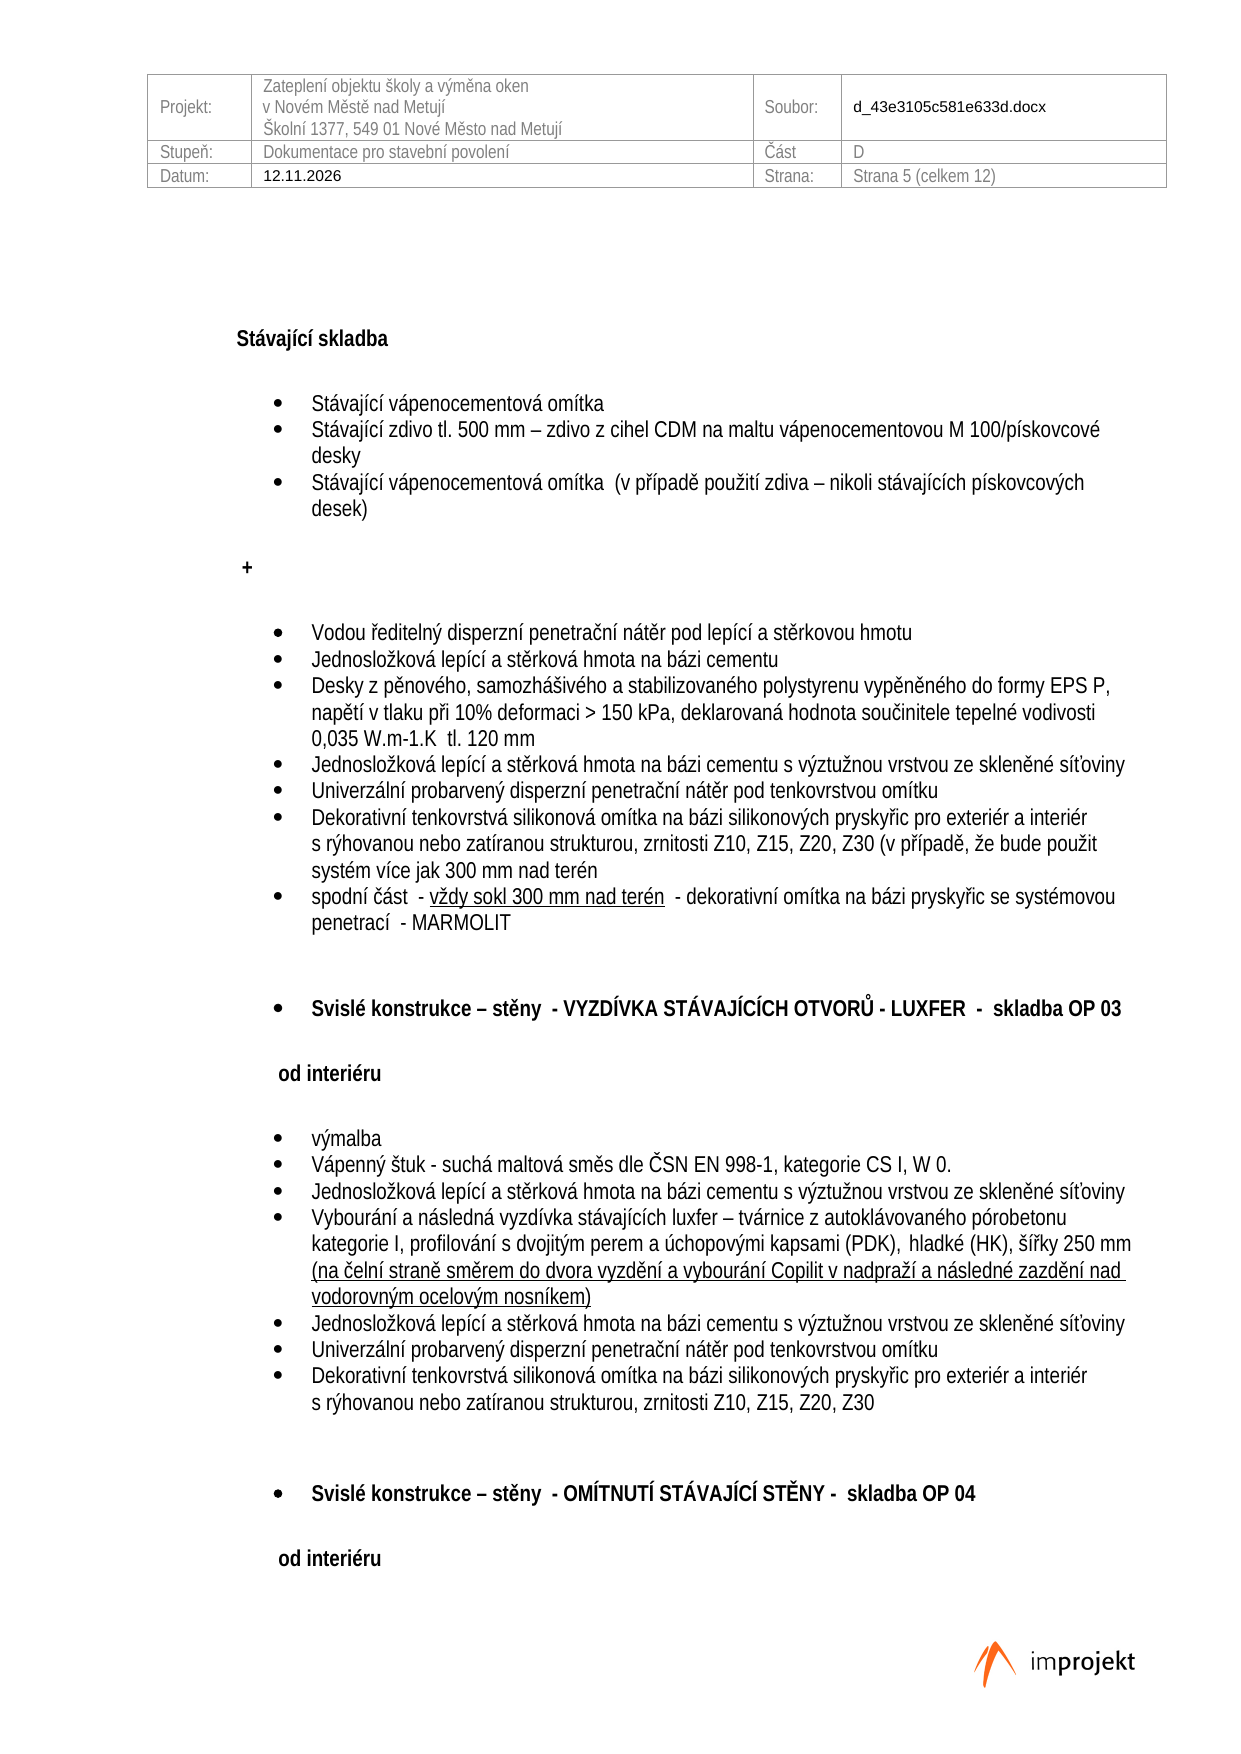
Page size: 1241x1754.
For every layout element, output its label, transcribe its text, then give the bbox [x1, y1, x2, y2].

text od interiéru [236, 1545, 1134, 1572]
list spodní část - vždy sokl 300 mm nad terén - dekorativní omítka na bázi pryskyřic se systémovou penetrací - MARMOLIT [274, 883, 1134, 936]
list Dekorativní tenkovrstvá silikonová omítka na bázi silikonových pryskyřic pro exteriér a interiér [274, 804, 1134, 830]
list Univerzální probarvený disperzní penetrační nátěr pod tenkovrstvou omítku [274, 777, 1134, 804]
list výmalba [274, 1125, 1134, 1151]
list Jednosložková lepící a stěrková hmota na bázi cementu s výztužnou vrstvou ze skleněné síťoviny [274, 1309, 1134, 1336]
list Jednosložková lepící a stěrková hmota na bázi cementu [274, 646, 1134, 672]
picture [972, 1639, 1137, 1689]
text od interiéru [236, 1060, 1134, 1086]
list Vápenný štuk - suchá maltová směs dle ČSN EN 998-1, kategorie CS I, W 0. [274, 1151, 1134, 1178]
list Jednosložková lepící a stěrková hmota na bázi cementu s výztužnou vrstvou ze skleněné síťoviny [274, 751, 1134, 777]
list Stávající zdivo tl. 500 mm – zdivo z cihel CDM na maltu vápenocementovou M 100/pískovcové desky [274, 416, 1134, 469]
list Jednosložková lepící a stěrková hmota na bázi cementu s výztužnou vrstvou ze skleněné síťoviny [274, 1178, 1134, 1204]
list s rýhovanou nebo zatíranou strukturou, zrnitosti Z10, Z15, Z20, Z30 (v případě, že bude použit systém více jak 300 mm nad terén [311, 830, 1134, 883]
list Desky z pěnového, samozhášivého a stabilizovaného polystyrenu vypěněného do formy EPS P, napětí v tlaku při 10% deformaci > 150 kPa, deklarovaná hodnota součinitele tepelné vodivosti 0,035 W.m-1.K tl. 120 mm [274, 672, 1134, 751]
list Svislé konstrukce – stěny - OMÍTNUTÍ STÁVAJÍCÍ STĚNY - skladba OP 04 [274, 1480, 1134, 1506]
list Univerzální probarvený disperzní penetrační nátěr pod tenkovrstvou omítku [274, 1336, 1134, 1362]
list (na čelní straně směrem do dvora vyzdění a vybourání Copilit v nadpraží a následné zazdění nad vodorovným ocelovým nosníkem) [311, 1257, 1134, 1309]
list Vodou ředitelný disperzní penetrační nátěr pod lepící a stěrkovou hmotu [274, 619, 1134, 646]
list Stávající vápenocementová omítka [274, 390, 1134, 416]
list Stávající vápenocementová omítka (v případě použití zdiva – nikoli stávajících pískovcových desek) [274, 469, 1134, 522]
list s rýhovanou nebo zatíranou strukturou, zrnitosti Z10, Z15, Z20, Z30 [311, 1388, 1134, 1415]
text Stávající skladba [236, 324, 1134, 351]
text + [236, 554, 1134, 581]
list Vybourání a následná vyzdívka stávajících luxfer – tvárnice z autoklávovaného pórobetonu kategorie I, profilování s dvojitým perem a úchopovými kapsami (PDK), hladké (HK), šířky 250 mm [274, 1204, 1134, 1257]
list Svislé konstrukce – stěny - VYZDÍVKA STÁVAJÍCÍCH OTVORŮ - LUXFER - skladba OP 03 [274, 994, 1134, 1021]
list Dekorativní tenkovrstvá silikonová omítka na bázi silikonových pryskyřic pro exteriér a interiér [274, 1362, 1134, 1388]
